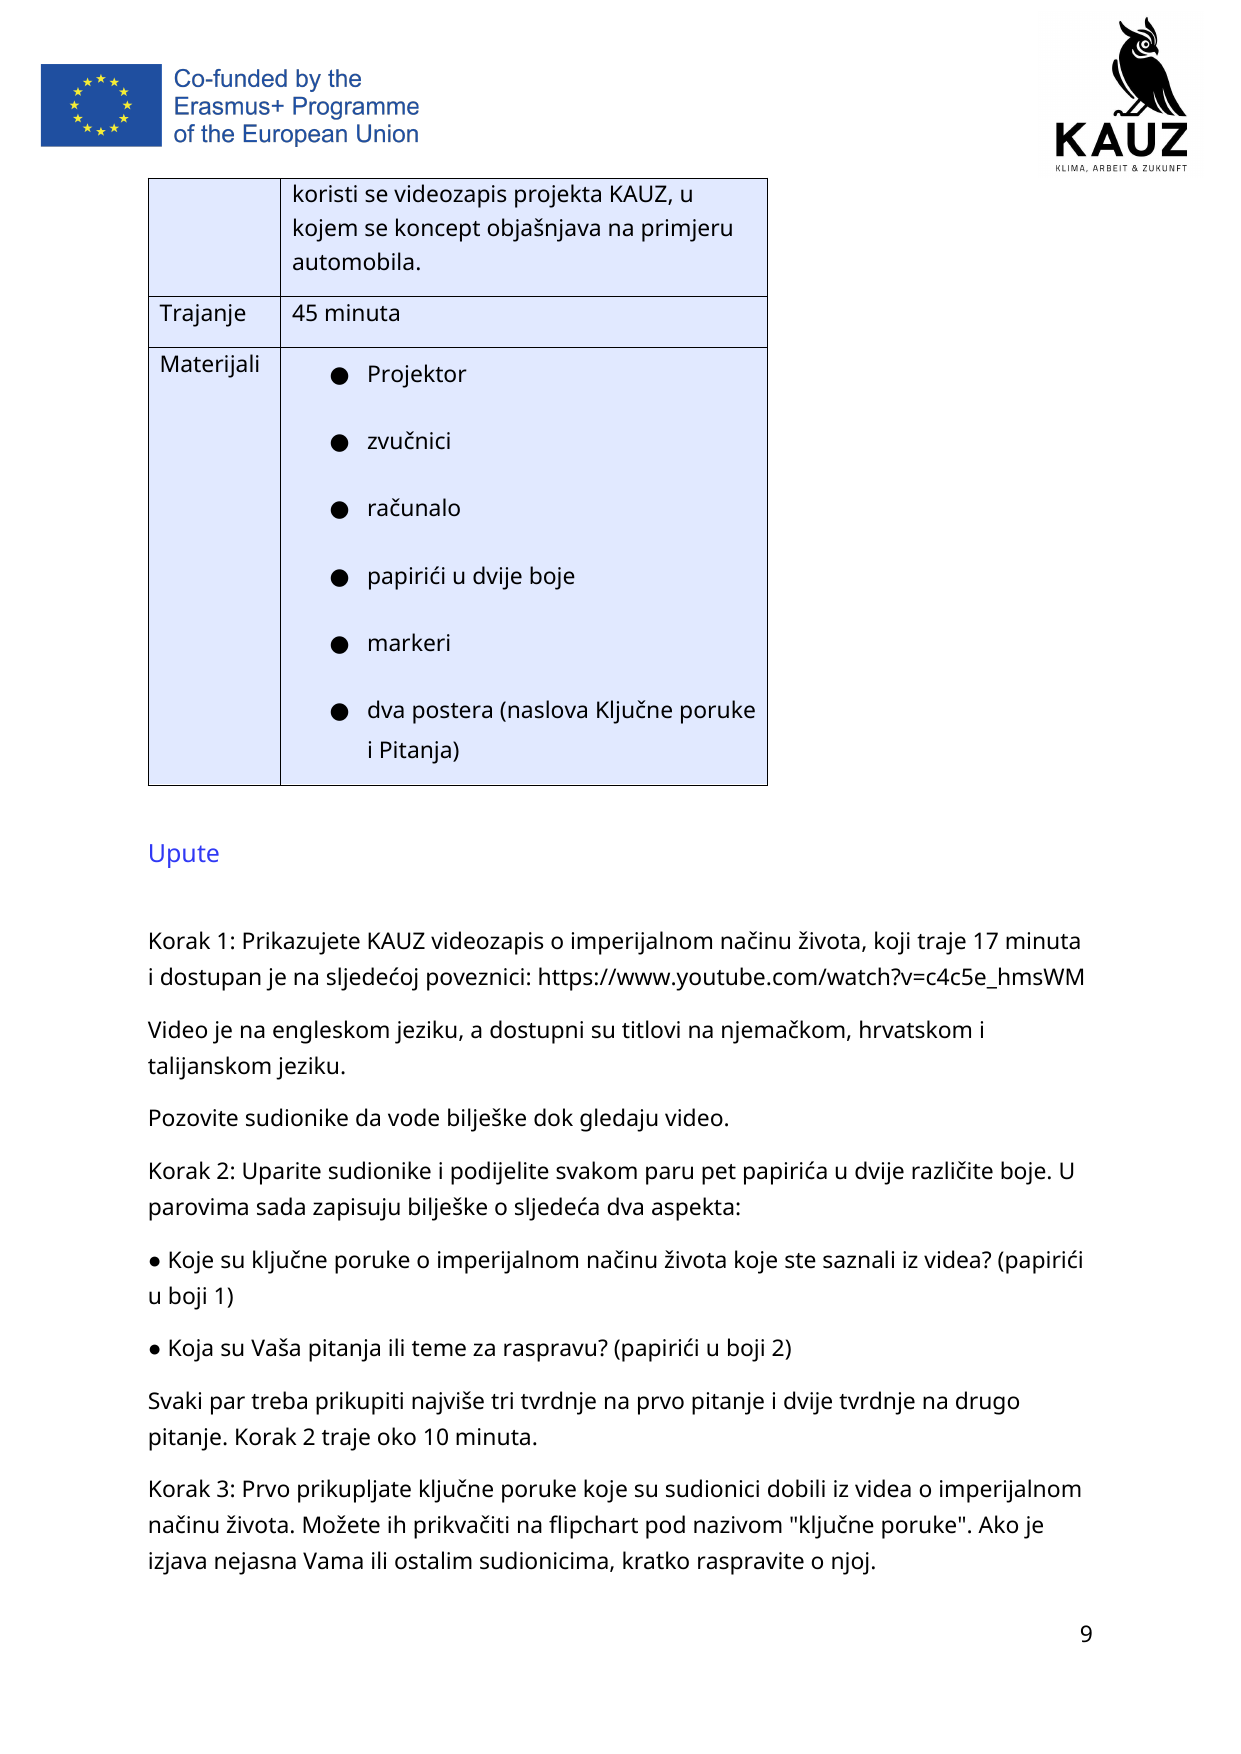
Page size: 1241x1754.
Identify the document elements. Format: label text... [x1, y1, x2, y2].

table_cell Materijali [149, 348, 280, 784]
text Upute [148, 836, 1093, 870]
picture [40, 64, 419, 147]
text Korak 1: Prikazujete KAUZ videozapis o imperijalnom načinu života, koji traje 17 minuta i dostupan je na sljedećoj poveznici: https://www.youtube.com/watch?v=c4c5e_hmsWM [148, 925, 1093, 992]
table_cell 45 minuta [281, 297, 767, 347]
table_cell Trajanje [149, 297, 280, 347]
table_header Pregled [149, 179, 280, 296]
text Korak 3: Prvo prikupljate ključne poruke koje su sudionici dobili iz videa o imperijalnom načinu života. Možete ih prikvačiti na flipchart pod nazivom "ključne poruke". Ako je izjava nejasna Vama ili ostalim sudionicima, kratko raspravite o njoj. [148, 1473, 1093, 1577]
text Video je na engleskom jeziku, a dostupni su titlovi na njemačkom, hrvatskom i talijanskom jeziku. [148, 1014, 1093, 1081]
text ● Koje su ključne poruke o imperijalnom načinu života koje ste saznali iz videa? (papirići u boji 1) [148, 1243, 1093, 1311]
table_cell Projektor zvučnici računalo papirići u dvije boje markeri dva postera (naslova Ključne poruke i Pitanja) [281, 348, 767, 784]
text Pozovite sudionike da vode bilješke dok gledaju video. [148, 1102, 1093, 1134]
picture [1038, 11, 1205, 178]
text ● Koja su Vaša pitanja ili teme za raspravu? (papirići u boji 2) [148, 1332, 1093, 1363]
text Svaki par treba prikupiti najviše tri tvrdnje na prvo pitanje i dvije tvrdnje na drugo pitanje. Korak 2 traje oko 10 minuta. [148, 1385, 1093, 1452]
text Korak 2: Uparite sudionike i podijelite svakom paru pet papirića u dvije različite boje. U parovima sada zapisuju bilješke o sljedeća dva aspekta: [148, 1155, 1093, 1222]
